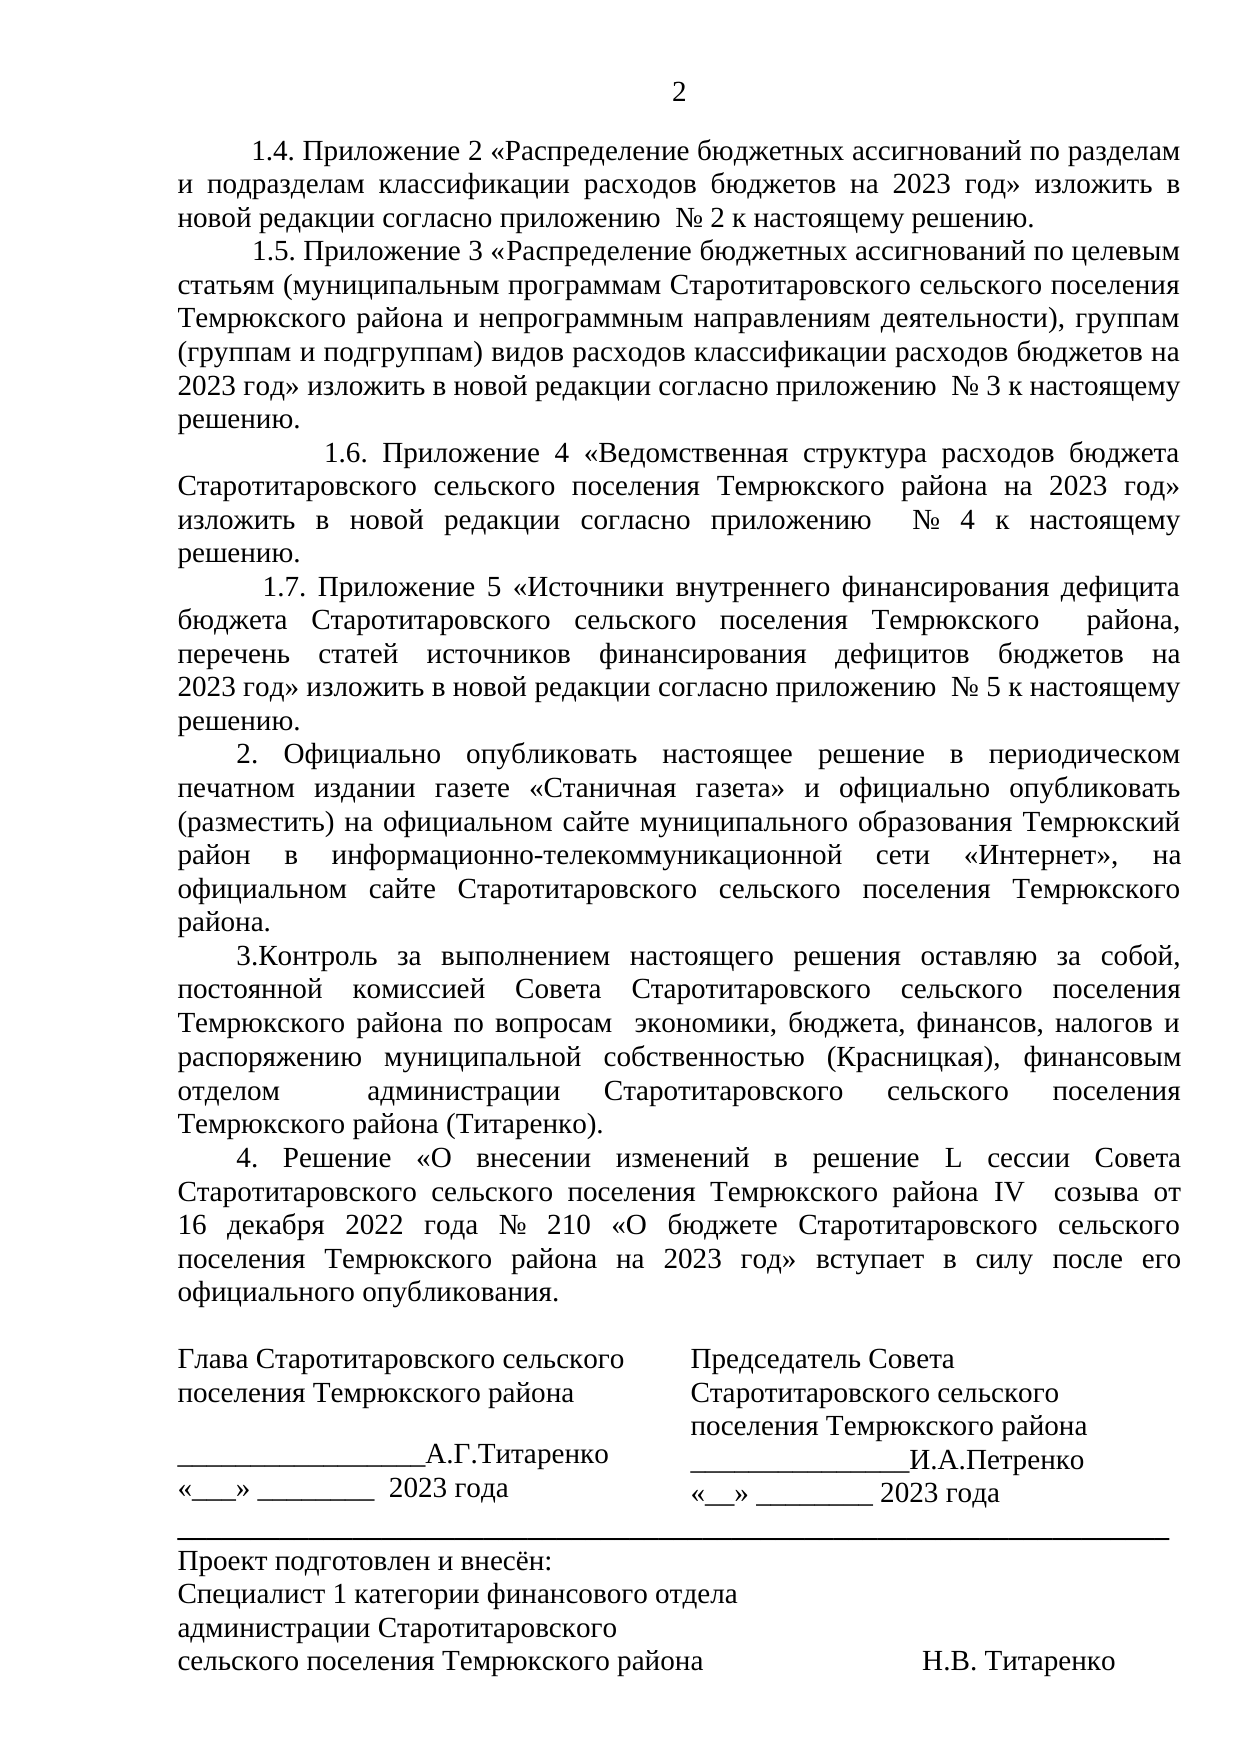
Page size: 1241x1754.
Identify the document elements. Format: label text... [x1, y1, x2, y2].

text 1.5. Приложение 3 «Распределение бюджетных ассигнований по целевым статьям (муниципальным программам Старотитаровского сельского поселения Темрюкского района и непрограммным направлениям деятельности), группам (группам и подгруппам) видов расходов классификации расходов бюджетов на 2023 год» изложить в новой редакции согласно приложению № 3 к настоящему решению. [177, 233, 1181, 435]
table_header Глава Старотитаровского сельского поселения Темрюкского района _________________А.Г.Титаренко «___» ________ 2023 года [166, 1341, 679, 1509]
text 1.7. Приложение 5 «Источники внутреннего финансирования дефицита бюджета Старотитаровского сельского поселения Темрюкского района, перечень статей источников финансирования дефицитов бюджетов на 2023 год» изложить в новой редакции согласно приложению № 5 к настоящему решению. [177, 569, 1181, 737]
text 4. Решение «О внесении изменений в решение L сессии Совета Старотитаровского сельского поселения Темрюкского района IV созыва от 16 декабря 2022 года № 210 «О бюджете Старотитаровского сельского поселения Темрюкского района на 2023 год» вступает в силу после его официального опубликования. [177, 1140, 1181, 1308]
text администрации Старотитаровского [177, 1610, 1181, 1643]
text 1.6. Приложение 4 «Ведомственная структура расходов бюджета Старотитаровского сельского поселения Темрюкского района на 2023 год» изложить в новой редакции согласно приложению № 4 к настоящему решению. [177, 435, 1181, 569]
text Проект подготовлен и внесён: [177, 1543, 1181, 1576]
text сельского поселения Темрюкского района Н.В. Титаренко [177, 1643, 1181, 1677]
text 2. Официально опубликовать настоящее решение в периодическом печатном издании газете «Станичная газета» и официально опубликовать (разместить) на официальном сайте муниципального образования Темрюкский район в информационно-телекоммуникационной сети «Интернет», на официальном сайте Старотитаровского сельского поселения Темрюкского района. [177, 737, 1181, 938]
text ____________________________________________________________________ [177, 1509, 1181, 1543]
text 1.4. Приложение 2 «Распределение бюджетных ассигнований по разделам и подразделам классификации расходов бюджетов на 2023 год» изложить в новой редакции согласно приложению № 2 к настоящему решению. [177, 133, 1181, 233]
text 3.Контроль за выполнением настоящего решения оставляю за собой, постоянной комиссией Совета Старотитаровского сельского поселения Темрюкского района по вопросам экономики, бюджета, финансов, налогов и распоряжению муниципальной собственностью (Красницкая), финансовым отделом администрации Старотитаровского сельского поселения Темрюкского района (Титаренко). [177, 938, 1181, 1140]
table_header Председатель Совета Старотитаровского сельского поселения Темрюкского района _______________И.А.Петренко «__» ________ 2023 года [679, 1341, 1192, 1509]
text Специалист 1 категории финансового отдела [177, 1576, 1181, 1610]
